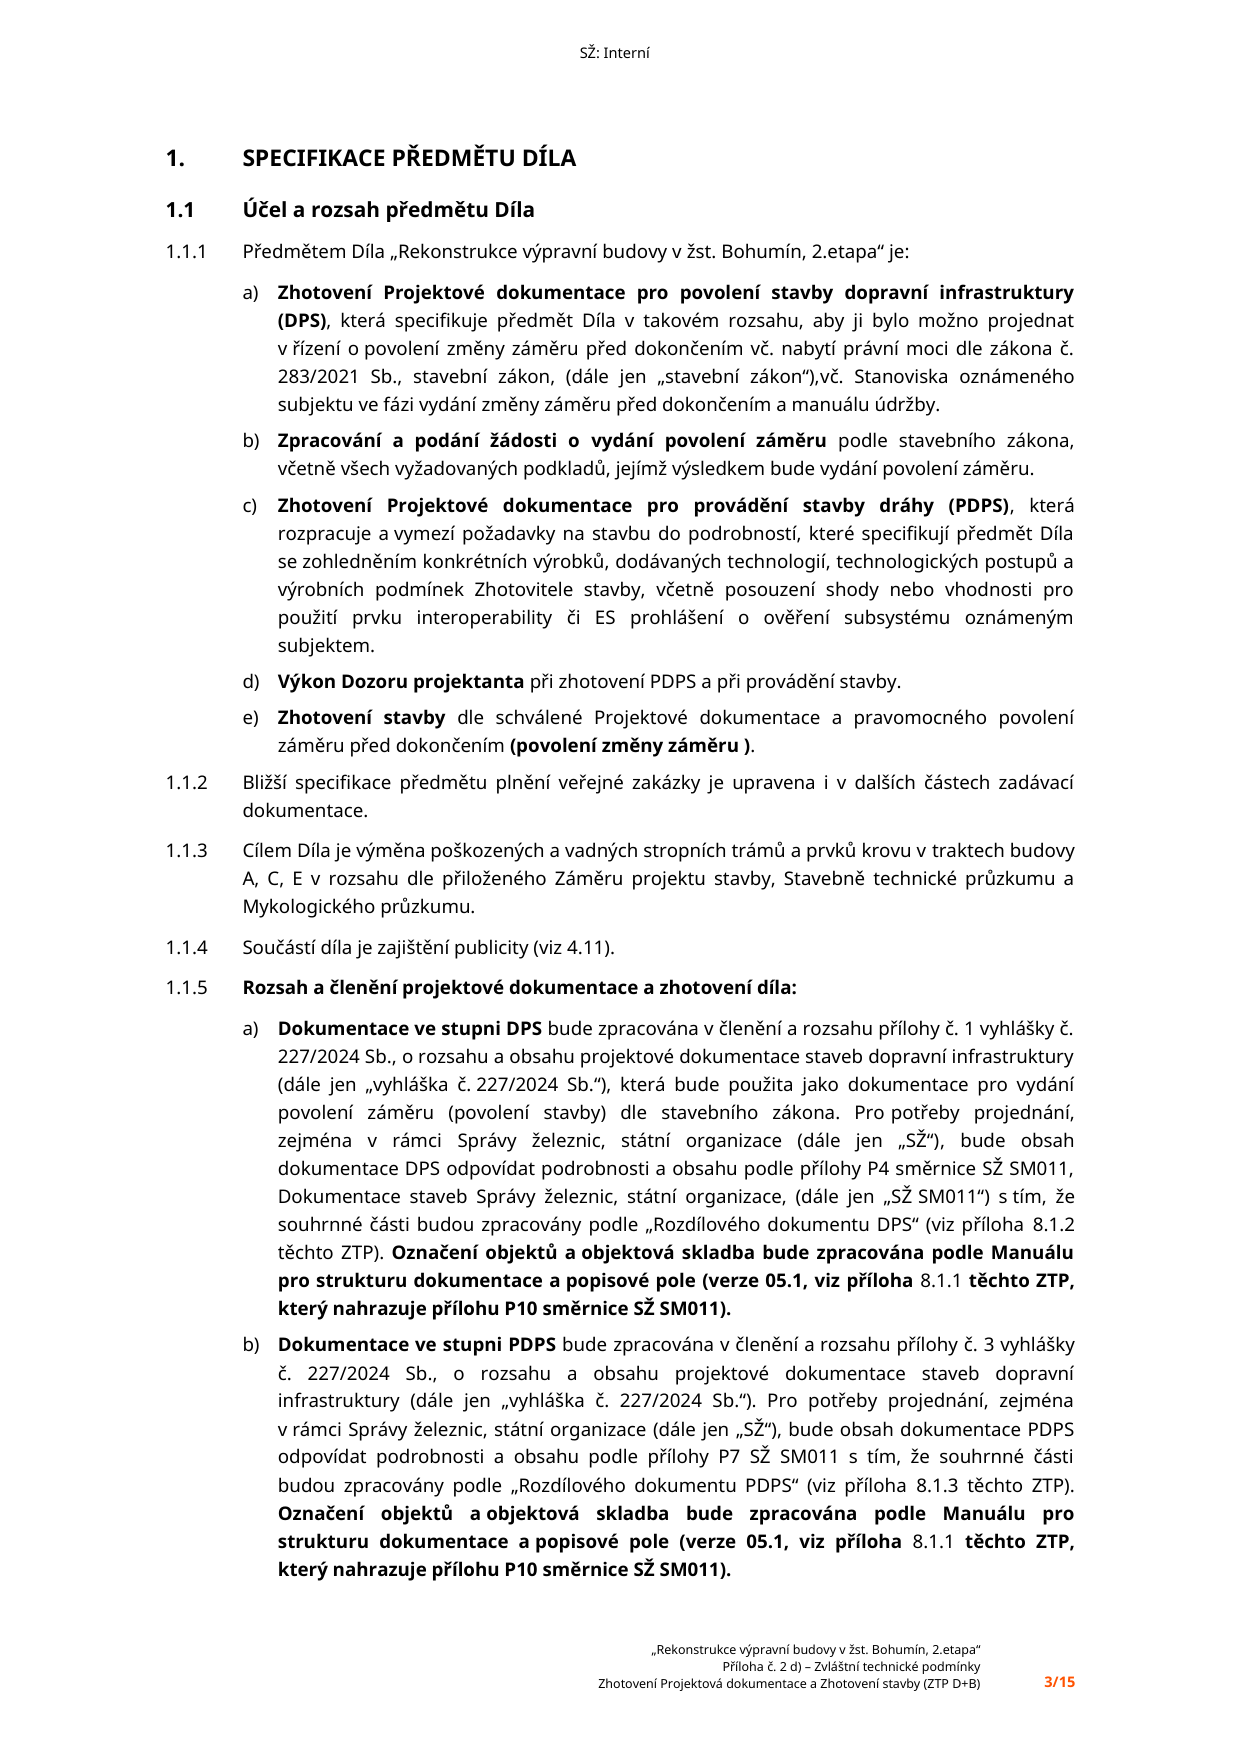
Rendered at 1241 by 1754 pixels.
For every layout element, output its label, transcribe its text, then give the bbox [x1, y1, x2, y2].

list Zhotovení Projektové dokumentace pro provádění stavby dráhy (PDPS), která rozpracuje a vymezí požadavky na stavbu do podrobností, které specifikují předmět Díla se zohledněním konkrétních výrobků, dodávaných technologií, technologických postupů a výrobních podmínek Zhotovitele stavby, včetně posouzení shody nebo vhodnosti pro použití prvku interoperability či ES prohlášení o ověření subsystému oznámeným subjektem. [242, 492, 1075, 657]
text Bližší specifikace předmětu plnění veřejné zakázky je upravena i v dalších částech zadávací dokumentace. [165, 769, 1075, 823]
text Předmětem Díla „Rekonstrukce výpravní budovy v žst. Bohumín, 2.etapa“ je: [165, 238, 1075, 264]
list Dokumentace ve stupni DPS bude zpracována v členění a rozsahu přílohy č. 1 vyhlášky č. 227/2024 Sb., o rozsahu a obsahu projektové dokumentace staveb dopravní infrastruktury (dále jen „vyhláška č. 227/2024 Sb.“), která bude použita jako dokumentace pro vydání povolení záměru (povolení stavby) dle stavebního zákona. Pro potřeby projednání, zejména v rámci Správy železnic, státní organizace (dále jen „SŽ“), bude obsah dokumentace DPS odpovídat podrobnosti a obsahu podle přílohy P4 směrnice SŽ SM011, Dokumentace staveb Správy železnic, státní organizace, (dále jen „SŽ SM011“) s tím, že souhrnné části budou zpracovány podle „Rozdílového dokumentu DPS“ (viz příloha 8.1.2 těchto ZTP). Označení objektů a objektová skladba bude zpracována podle Manuálu pro strukturu dokumentace a popisové pole (verze 05.1, viz příloha 8.1.1 těchto ZTP, který nahrazuje přílohu P10 směrnice SŽ SM011). [242, 1015, 1075, 1321]
list Dokumentace ve stupni PDPS bude zpracována v členění a rozsahu přílohy č. 3 vyhlášky č. 227/2024 Sb., o rozsahu a obsahu projektové dokumentace staveb dopravní infrastruktury (dále jen „vyhláška č. 227/2024 Sb.“). Pro potřeby projednání, zejména v rámci Správy železnic, státní organizace (dále jen „SŽ“), bude obsah dokumentace PDPS odpovídat podrobnosti a obsahu podle přílohy P7 SŽ SM011 s tím, že souhrnné části budou zpracovány podle „Rozdílového dokumentu PDPS“ (viz příloha 8.1.3 těchto ZTP). Označení objektů a objektová skladba bude zpracována podle Manuálu pro strukturu dokumentace a popisové pole (verze 05.1, viz příloha 8.1.1 těchto ZTP, který nahrazuje přílohu P10 směrnice SŽ SM011). [242, 1332, 1075, 1581]
list Rozsah a členění projektové dokumentace a zhotovení díla: [165, 975, 1075, 1000]
text SPECIFIKACE PŘEDMĚTU DÍLA [165, 142, 1075, 173]
list Zhotovení stavby dle schválené Projektové dokumentace a pravomocného povolení záměru před dokončením (povolení změny záměru ). [242, 705, 1075, 758]
list Zhotovení Projektové dokumentace pro povolení stavby dopravní infrastruktury (DPS), která specifikuje předmět Díla v takovém rozsahu, aby ji bylo možno projednat v řízení o povolení změny záměru před dokončením vč. nabytí právní moci dle zákona č. 283/2021 Sb., stavební zákon, (dále jen „stavební zákon“),vč. Stanoviska oznámeného subjektu ve fázi vydání změny záměru před dokončením a manuálu údržby. [242, 279, 1075, 417]
list Cílem Díla je výměna poškozených a vadných stropních trámů a prvků krovu v traktech budovy A, C, E v rozsahu dle přiloženého Záměru projektu stavby, Stavebně technické průzkumu a Mykologického průzkumu. [165, 838, 1075, 919]
list Výkon Dozoru projektanta při zhotovení PDPS a při provádění stavby. [242, 668, 1075, 694]
list Součástí díla je zajištění publicity (viz 4.11). [165, 934, 1075, 960]
text Účel a rozsah předmětu Díla [165, 195, 1075, 223]
list Zpracování a podání žádosti o vydání povolení záměru podle stavebního zákona, včetně všech vyžadovaných podkladů, jejímž výsledkem bude vydání povolení záměru. [242, 427, 1075, 481]
